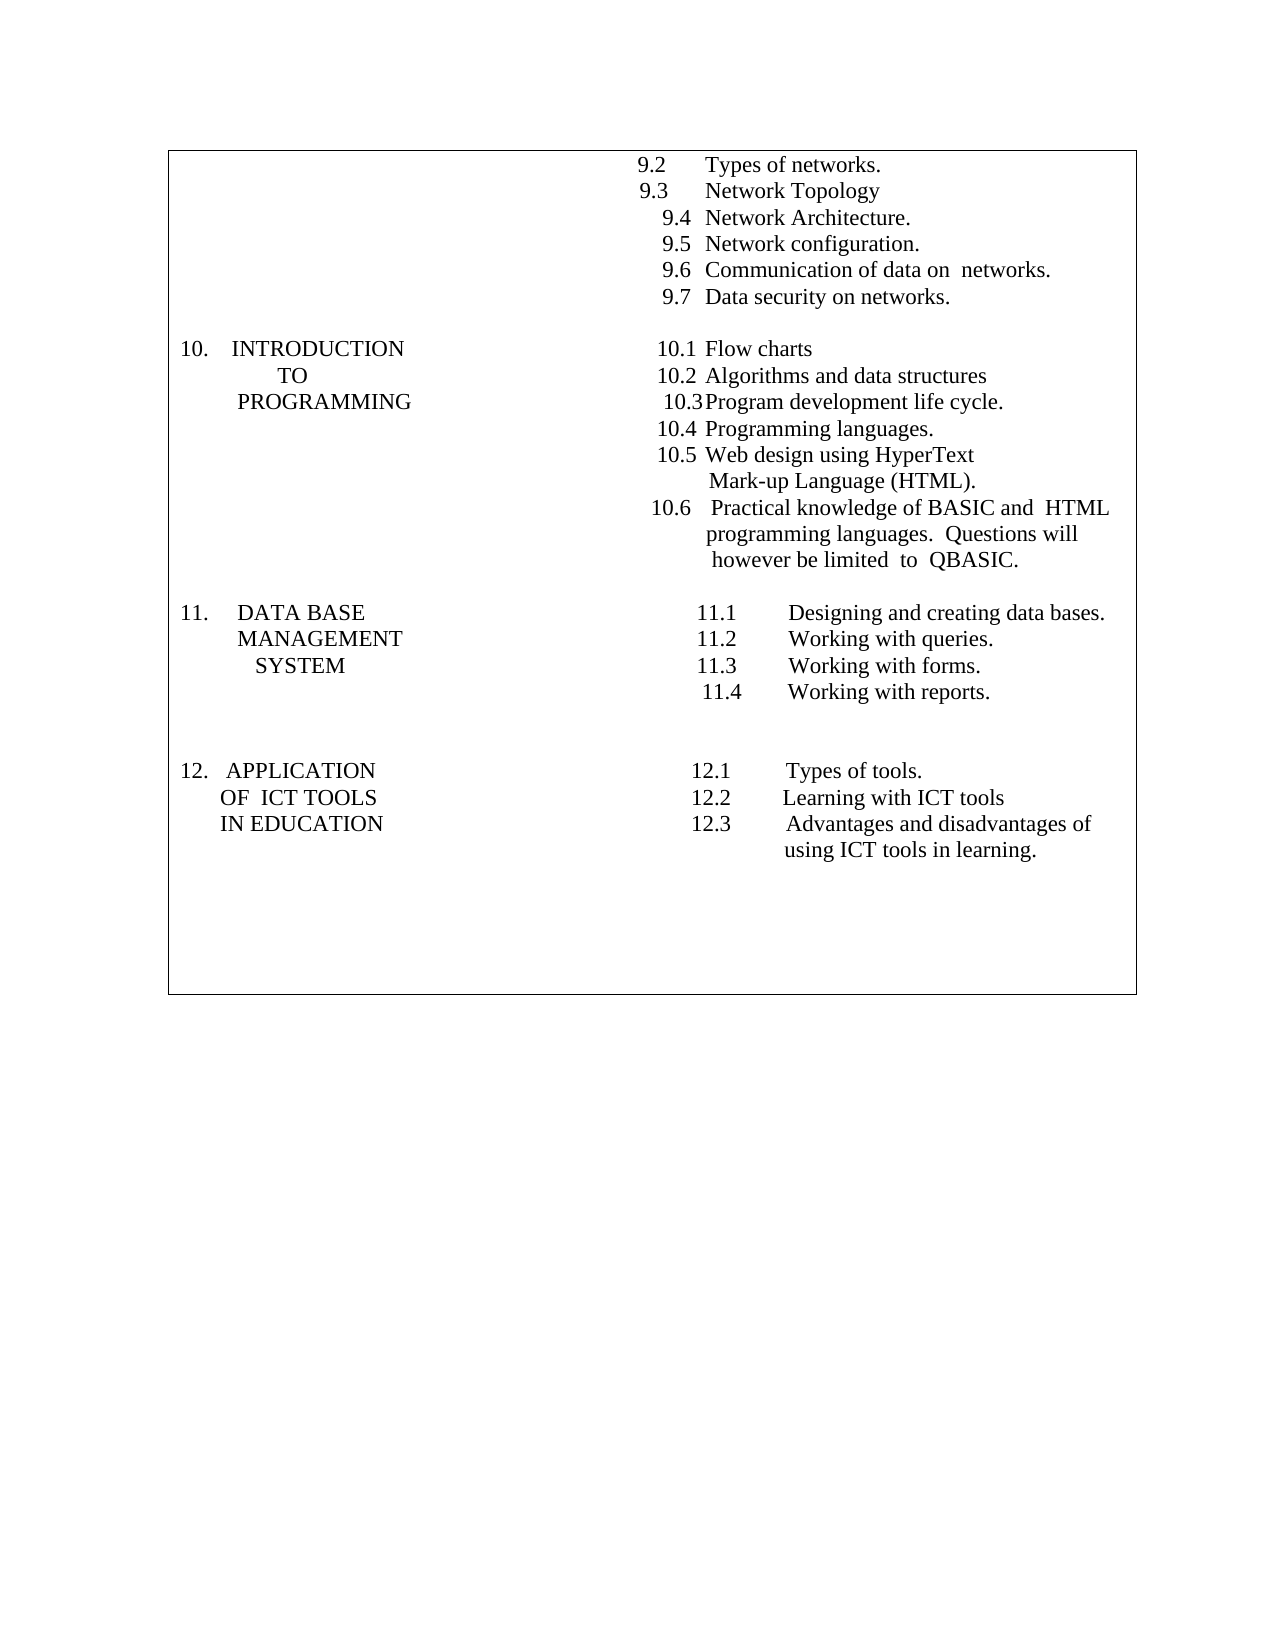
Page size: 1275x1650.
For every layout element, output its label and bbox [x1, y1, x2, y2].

table_header [169, 151, 1136, 994]
